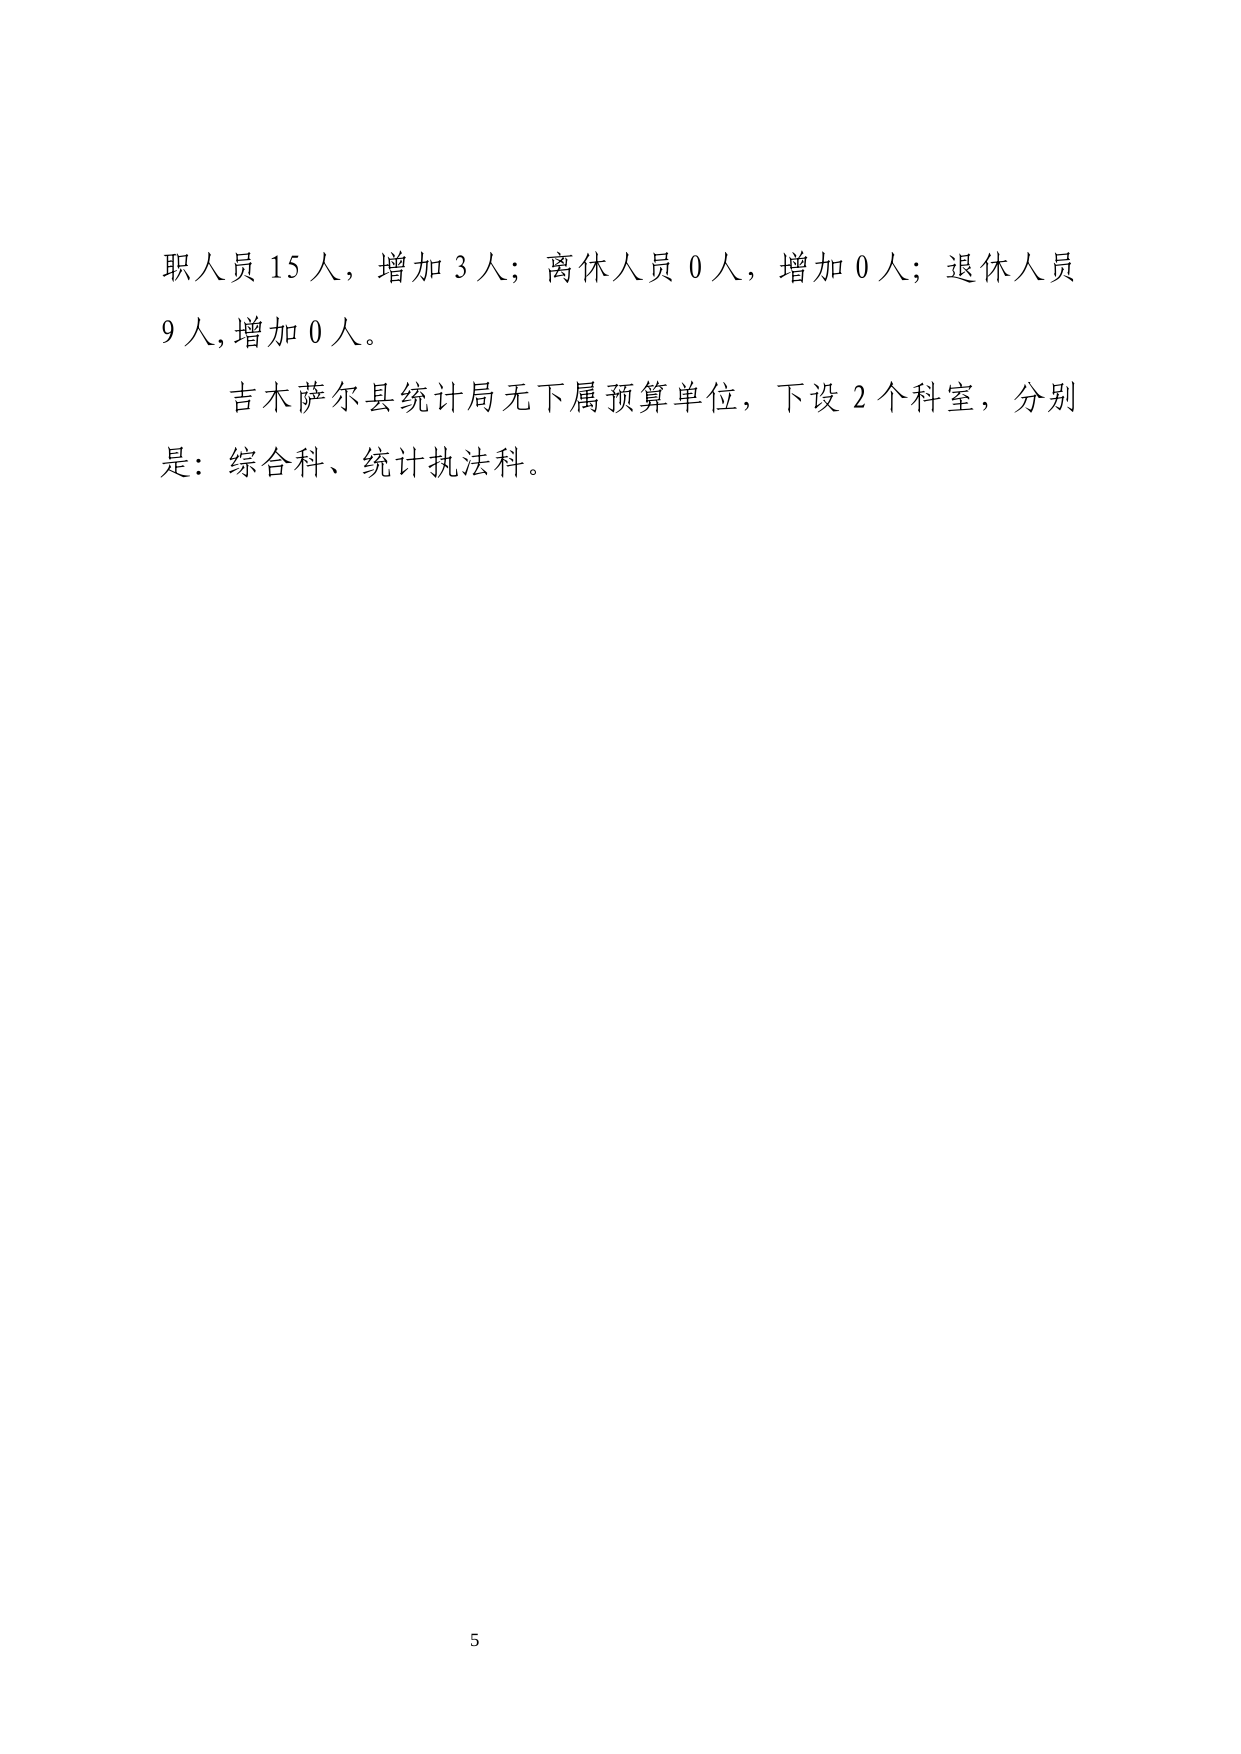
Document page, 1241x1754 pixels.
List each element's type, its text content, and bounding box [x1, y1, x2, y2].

text 吉木萨尔县统计局无下属预算单位，下设2个科室，分别是：综合科、统计执法科。 [159, 363, 1081, 493]
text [159, 233, 1081, 363]
